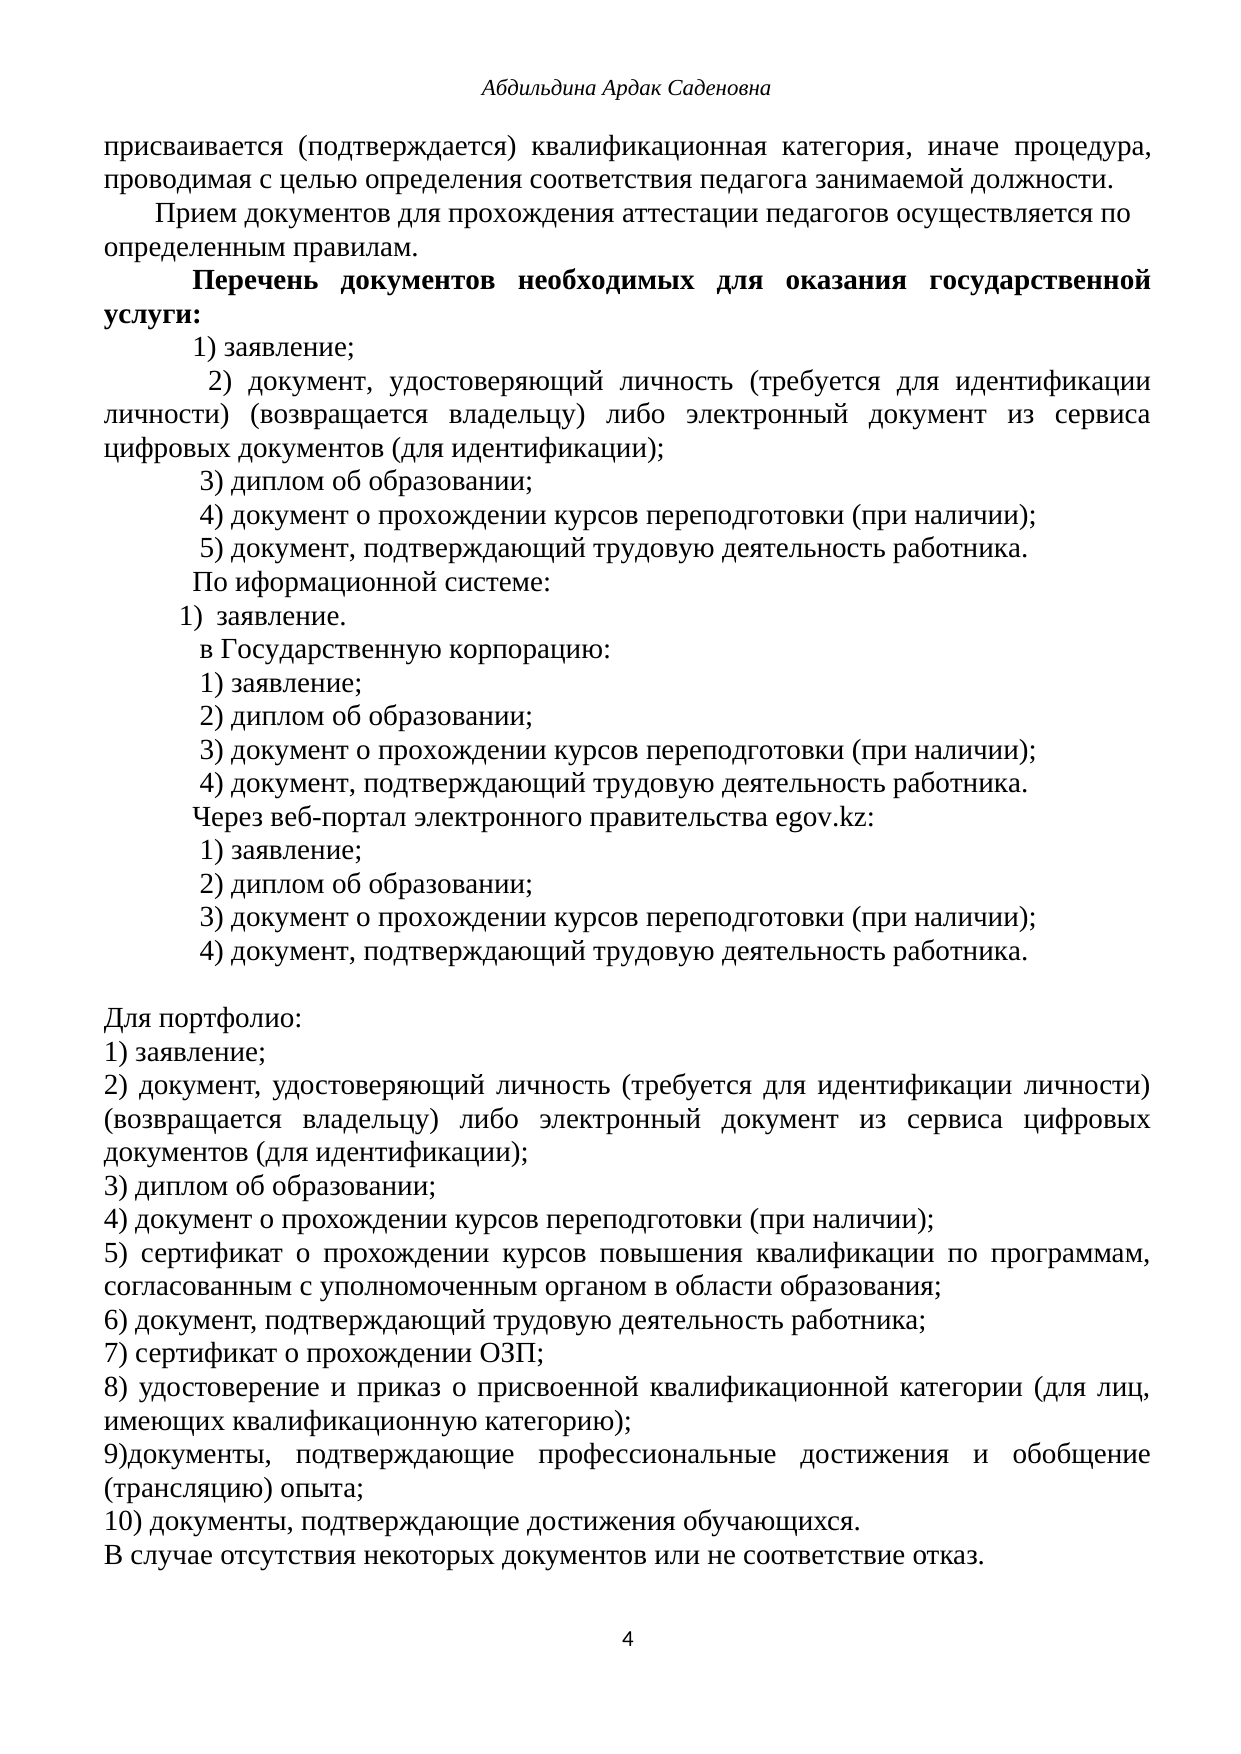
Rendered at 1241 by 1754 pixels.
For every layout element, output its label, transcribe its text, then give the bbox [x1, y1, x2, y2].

text 5) документ, подтверждающий трудовую деятельность работника. [103, 531, 1152, 564]
text 3) диплом об образовании; [103, 1168, 1152, 1201]
text 3) документ о прохождении курсов переподготовки (при наличии); [103, 732, 1152, 765]
text 4) документ, подтверждающий трудовую деятельность работника. [103, 933, 1152, 967]
text В случае отсутствия некоторых документов или не соответствие отказ. [103, 1537, 1152, 1570]
text 10) документы, подтверждающие достижения обучающихся. [103, 1503, 1152, 1537]
text 1) заявление; [103, 329, 1152, 363]
text 1) заявление; [103, 665, 1152, 698]
text 7) сертификат о прохождении ОЗП; [103, 1336, 1152, 1369]
text Перечень документов необходимых для оказания государственной услуги: [103, 262, 1152, 329]
text Для портфолио: [103, 1000, 1152, 1034]
text 1) заявление; [103, 1034, 1152, 1067]
text 4) документ о прохождении курсов переподготовки (при наличии); [103, 497, 1152, 531]
text 2) диплом об образовании; [103, 698, 1152, 732]
text 4) документ о прохождении курсов переподготовки (при наличии); [103, 1201, 1152, 1235]
text По иформационной системе: [103, 564, 1152, 598]
text 5) сертификат о прохождении курсов повышения квалификации по программам, согласованным с уполномоченным органом в области образования; [103, 1235, 1152, 1302]
text 9)документы, подтверждающие профессиональные достижения и обобщение (трансляцию) опыта; [103, 1436, 1152, 1503]
text 1) заявление; [103, 832, 1152, 866]
text Прием документов для прохождения аттестации педагогов осуществляется по определенным правилам. [103, 195, 1152, 262]
text Через веб-портал электронного правительства egov.kz: [103, 799, 1152, 832]
text 8) удостоверение и приказ о присвоенной квалификационной категории (для лиц, имеющих квалификационную категорию); [103, 1369, 1152, 1436]
text 6) документ, подтверждающий трудовую деятельность работника; [103, 1302, 1152, 1336]
list заявление. [178, 598, 1152, 631]
text 2) диплом об образовании; [103, 866, 1152, 899]
text в Государственную корпорацию: [103, 631, 1152, 665]
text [103, 128, 1152, 195]
text 3) диплом об образовании; [103, 463, 1152, 497]
text 3) документ о прохождении курсов переподготовки (при наличии); [103, 899, 1152, 933]
text 4) документ, подтверждающий трудовую деятельность работника. [103, 765, 1152, 799]
text 2) документ, удостоверяющий личность (требуется для идентификации личности) (возвращается владельцу) либо электронный документ из сервиса цифровых документов (для идентификации); [103, 363, 1152, 463]
text 2) документ, удостоверяющий личность (требуется для идентификации личности) (возвращается владельцу) либо электронный документ из сервиса цифровых документов (для идентификации); [103, 1067, 1152, 1168]
